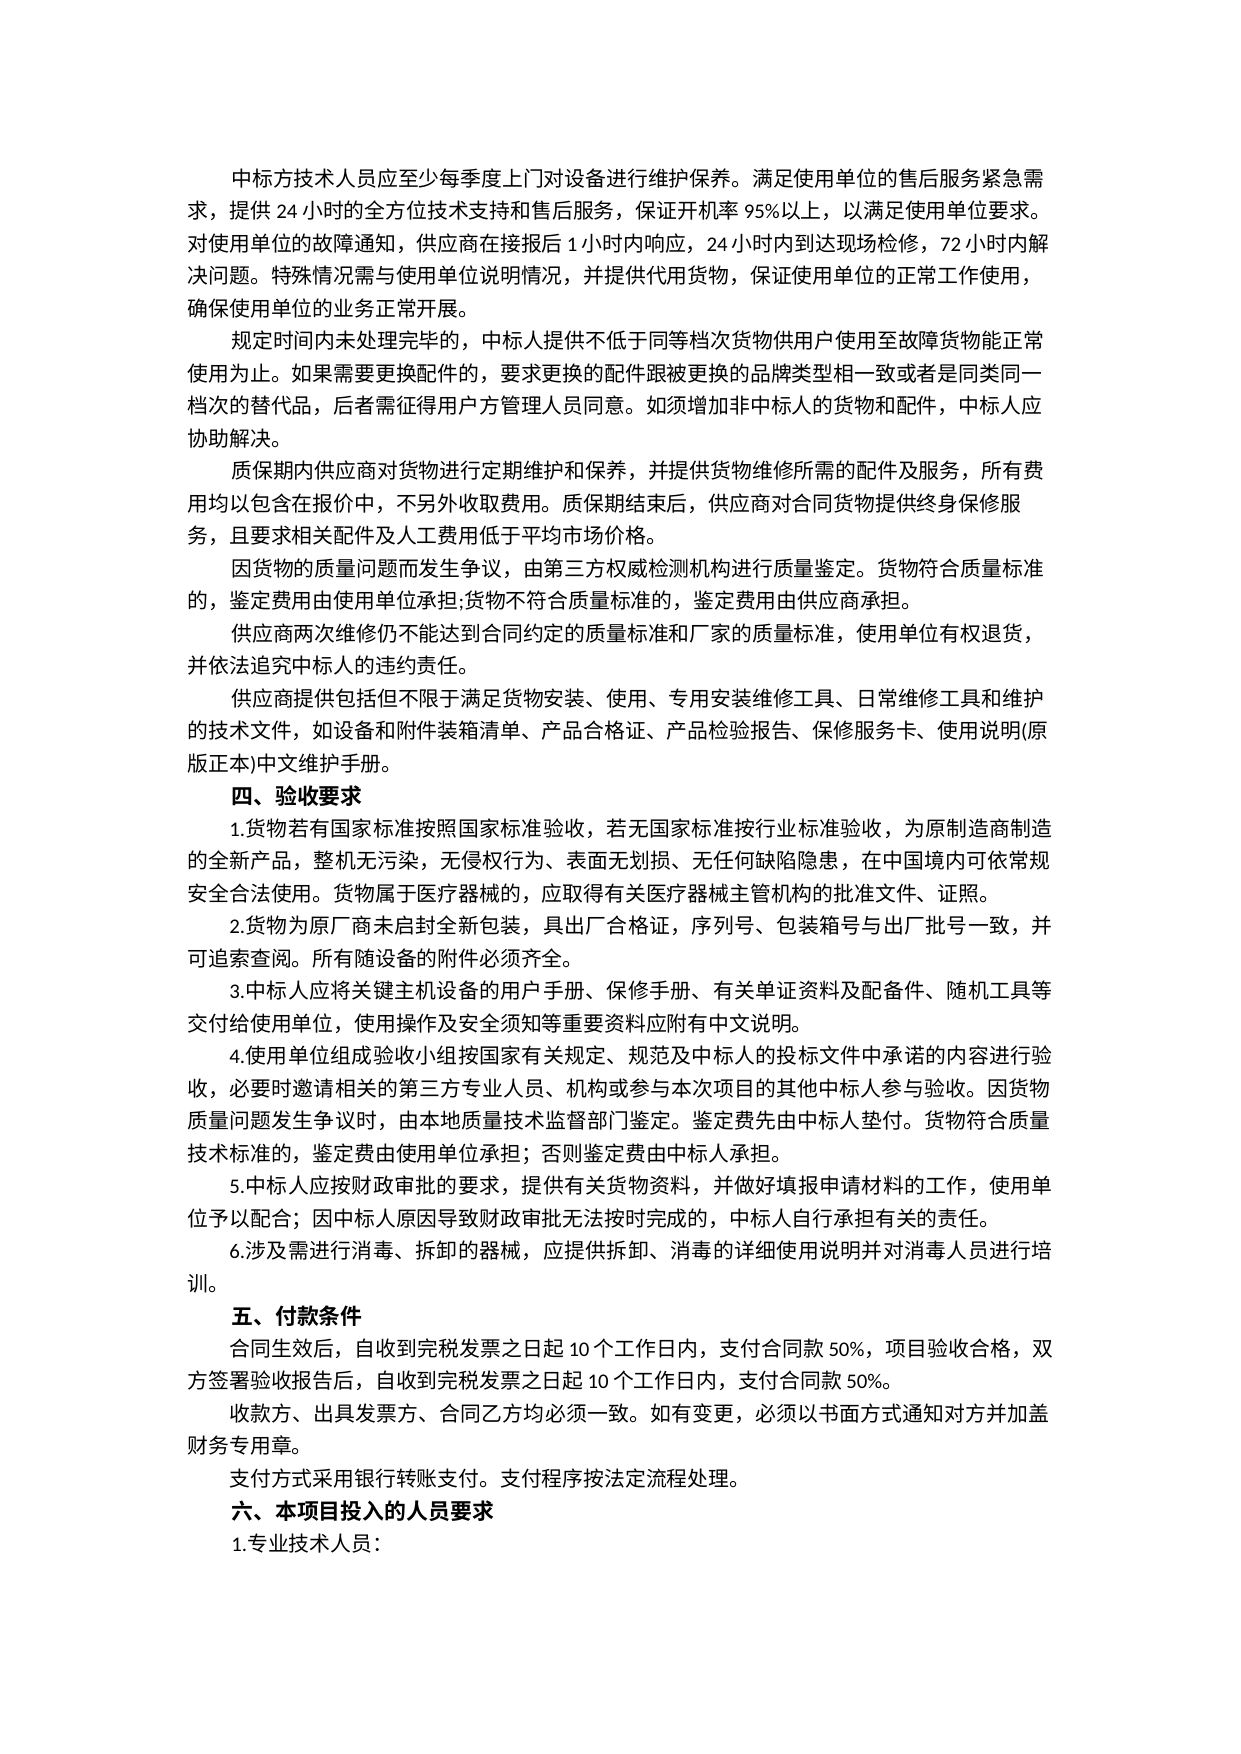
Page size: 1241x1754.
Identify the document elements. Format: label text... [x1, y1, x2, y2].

text 五、付款条件 [187, 1299, 1053, 1332]
text 1.货物若有国家标准按照国家标准验收，若无国家标准按行业标准验收，为原制造商制造的全新产品，整机无污染，无侵权行为、表面无划损、无任何缺陷隐患，在中国境内可依常规安全合法使用。货物属于医疗器械的，应取得有关医疗器械主管机构的批准文件、证照。 [187, 812, 1053, 909]
text 3.中标人应将关键主机设备的用户手册、保修手册、有关单证资料及配备件、随机工具等交付给使用单位，使用操作及安全须知等重要资料应附有中文说明。 [187, 974, 1053, 1039]
text 供应商提供包括但不限于满足货物安装、使用、专用安装维修工具、日常维修工具和维护的技术文件，如设备和附件装箱清单、产品合格证、产品检验报告、保修服务卡、使用说明(原版正本)中文维护手册。 [187, 682, 1053, 779]
text 支付方式采用银行转账支付。支付程序按法定流程处理。 [187, 1462, 1053, 1494]
text 4.使用单位组成验收小组按国家有关规定、规范及中标人的投标文件中承诺的内容进行验收，必要时邀请相关的第三方专业人员、机构或参与本次项目的其他中标人参与验收。因货物质量问题发生争议时，由本地质量技术监督部门鉴定。鉴定费先由中标人垫付。货物符合质量技术标准的，鉴定费由使用单位承担；否则鉴定费由中标人承担。 [187, 1039, 1053, 1169]
text 6.涉及需进行消毒、拆卸的器械，应提供拆卸、消毒的详细使用说明并对消毒人员进行培训。 [187, 1234, 1053, 1299]
text 四、验收要求 [187, 779, 1053, 812]
text 规定时间内未处理完毕的，中标人提供不低于同等档次货物供用户使用至故障货物能正常使用为止。如果需要更换配件的，要求更换的配件跟被更换的品牌类型相一致或者是同类同一档次的替代品，后者需征得用户方管理人员同意。如须增加非中标人的货物和配件，中标人应协助解决。 [187, 324, 1053, 454]
text 质保期内供应商对货物进行定期维护和保养，并提供货物维修所需的配件及服务，所有费用均以包含在报价中，不另外收取费用。质保期结束后，供应商对合同货物提供终身保修服务，且要求相关配件及人工费用低于平均市场价格。 [187, 454, 1053, 552]
text 供应商两次维修仍不能达到合同约定的质量标准和厂家的质量标准，使用单位有权退货，并依法追究中标人的违约责任。 [187, 617, 1053, 682]
text 2.货物为原厂商未启封全新包装，具出厂合格证，序列号、包装箱号与出厂批号一致，并可追索查阅。所有随设备的附件必须齐全。 [187, 909, 1053, 974]
text 中标方技术人员应至少每季度上门对设备进行维护保养。满足使用单位的售后服务紧急需求，提供 24 小时的全方位技术支持和售后服务，保证开机率95%以上，以满足使用单位要求。对使用单位的故障通知，供应商在接报后1小时内响应，24小时内到达现场检修，72小时内解决问题。特殊情况需与使用单位说明情况，并提供代用货物，保证使用单位的正常工作使用，确保使用单位的业务正常开展。 [187, 162, 1053, 324]
text 1.专业技术人员： [187, 1527, 1053, 1559]
text 收款方、出具发票方、合同乙方均必须一致。如有变更，必须以书面方式通知对方并加盖财务专用章。 [187, 1397, 1053, 1462]
text 合同生效后，自收到完税发票之日起10个工作日内，支付合同款50%，项目验收合格，双方签署验收报告后，自收到完税发票之日起10个工作日内，支付合同款50%。 [187, 1332, 1053, 1397]
text 5.中标人应按财政审批的要求，提供有关货物资料，并做好填报申请材料的工作，使用单位予以配合；因中标人原因导致财政审批无法按时完成的，中标人自行承担有关的责任。 [187, 1169, 1053, 1234]
text 因货物的质量问题而发生争议，由第三方权威检测机构进行质量鉴定。货物符合质量标准的，鉴定费用由使用单位承担;货物不符合质量标准的，鉴定费用由供应商承担。 [187, 552, 1053, 617]
text 六、本项目投入的人员要求 [187, 1494, 1053, 1527]
